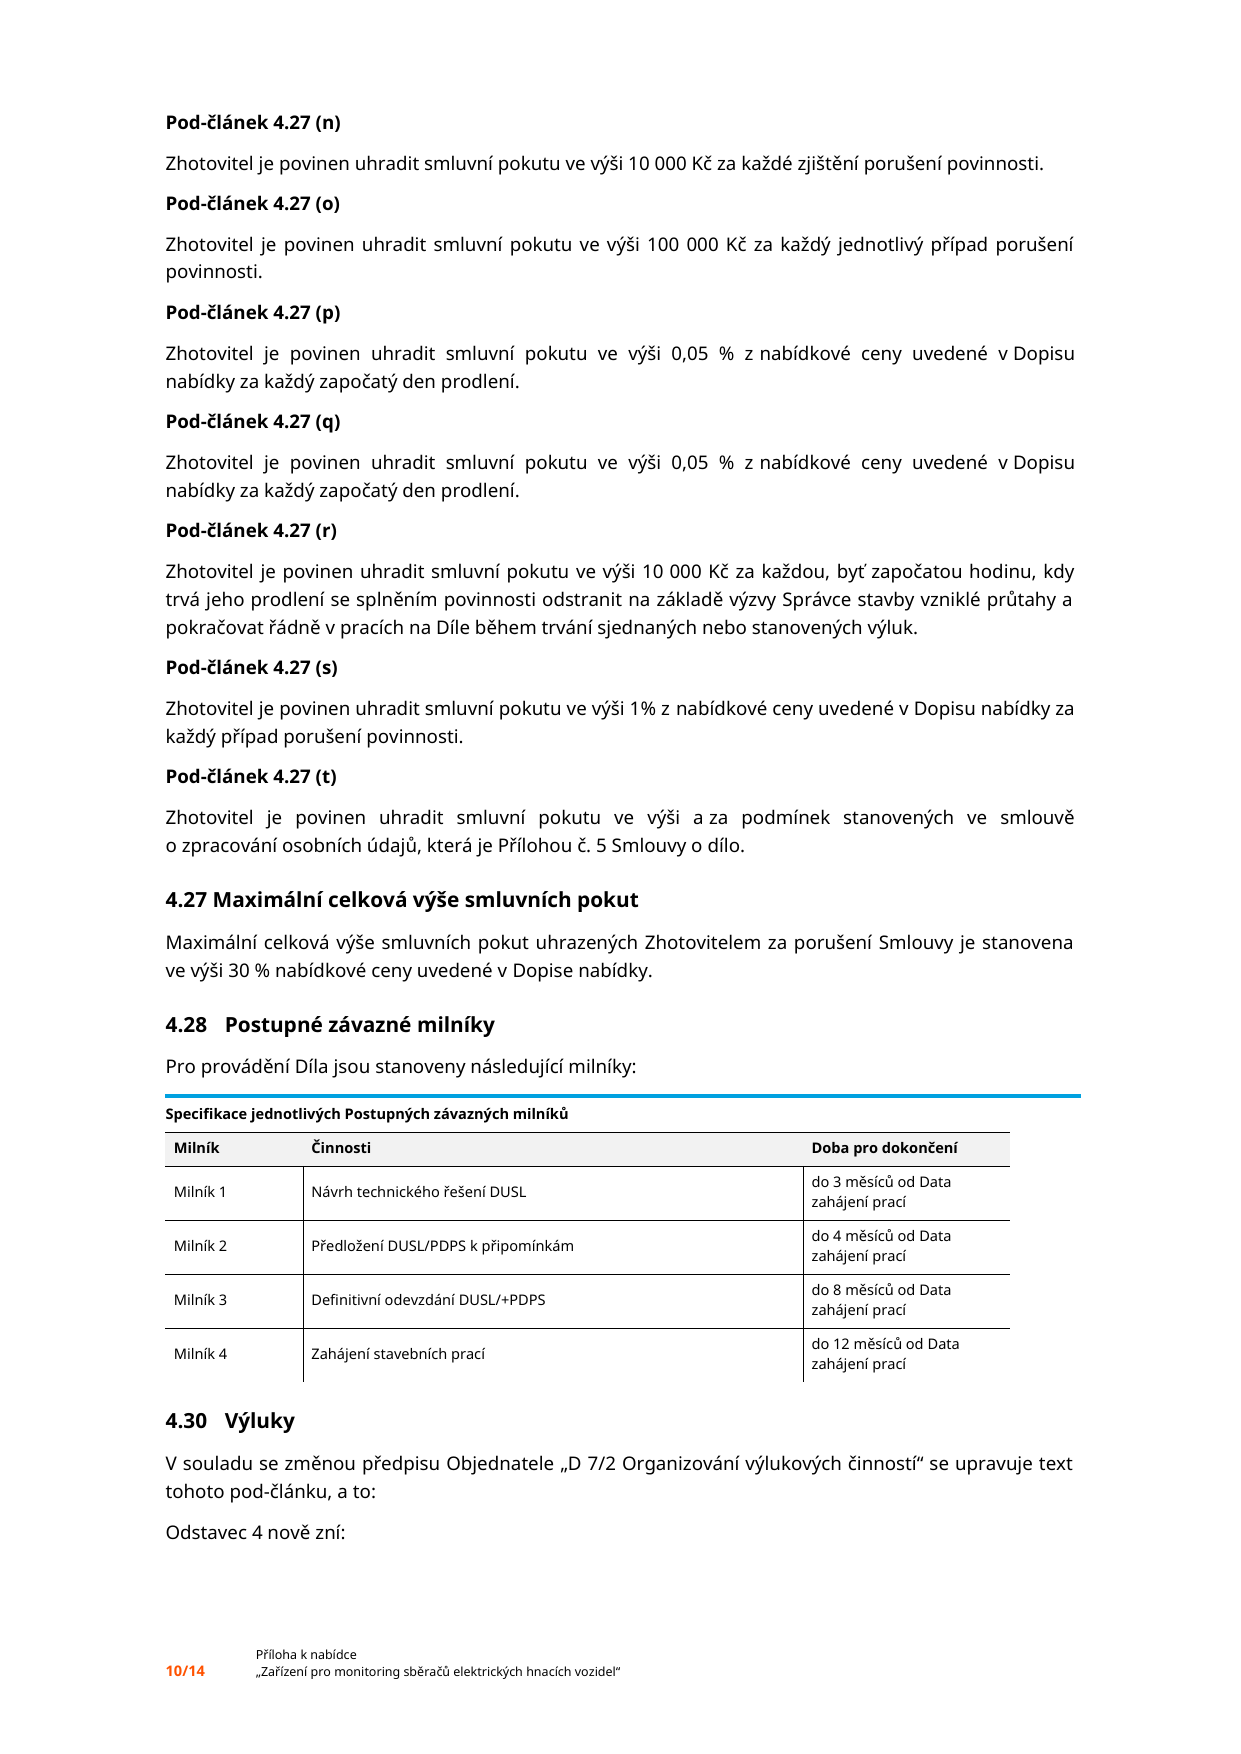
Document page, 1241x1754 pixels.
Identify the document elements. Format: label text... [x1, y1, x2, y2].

text 4.27 Maximální celková výše smluvních pokut [165, 885, 1075, 914]
text Specifikace jednotlivých Postupných závazných milníků [165, 1098, 1081, 1123]
text Zhotovitel je povinen uhradit smluvní pokutu ve výši 0,05 % z nabídkové ceny uvedené v Dopisu nabídky za každý započatý den prodlení. [165, 449, 1075, 502]
table_cell Definitivní odevzdání DUSL/+PDPS [304, 1275, 803, 1328]
table_cell Zahájení stavebních prací [304, 1329, 803, 1382]
text Pro provádění Díla jsou stanoveny následující milníky: [165, 1054, 1075, 1079]
table_cell Předložení DUSL/PDPS k připomínkám [304, 1221, 803, 1274]
table_cell do 12 měsíců od Data zahájení prací [804, 1329, 1010, 1382]
text V souladu se změnou předpisu Objednatele „D 7/2 Organizování výlukových činností“ se upravuje text tohoto pod-článku, a to: [165, 1450, 1075, 1504]
text Zhotovitel je povinen uhradit smluvní pokutu ve výši 10 000 Kč za každé zjištění porušení povinnosti. [165, 150, 1075, 175]
table_cell Milník 2 [165, 1221, 303, 1274]
text Odstavec 4 nově zní: [165, 1519, 1075, 1544]
text Pod-článek 4.27 (n) [165, 109, 1075, 135]
text Pod-článek 4.27 (q) [165, 408, 1075, 434]
text 4.28 Postupné závazné milníky [165, 1010, 1075, 1038]
text Pod-článek 4.27 (o) [165, 190, 1075, 216]
table_cell do 3 měsíců od Data zahájení prací [804, 1167, 1010, 1220]
table_cell Návrh technického řešení DUSL [304, 1167, 803, 1220]
table_cell Milník 4 [165, 1329, 303, 1382]
text 4.30 Výluky [165, 1407, 1075, 1435]
table_cell Milník 1 [165, 1167, 303, 1220]
table_header Doba pro dokončení [803, 1133, 1010, 1166]
table_header Činnosti [303, 1133, 803, 1166]
text Zhotovitel je povinen uhradit smluvní pokutu ve výši 1% z nabídkové ceny uvedené v Dopisu nabídky za každý případ porušení povinnosti. [165, 695, 1075, 749]
text Zhotovitel je povinen uhradit smluvní pokutu ve výši 0,05 % z nabídkové ceny uvedené v Dopisu nabídky za každý započatý den prodlení. [165, 340, 1075, 393]
text Pod-článek 4.27 (p) [165, 299, 1075, 325]
text Pod-článek 4.27 (r) [165, 517, 1075, 543]
text Zhotovitel je povinen uhradit smluvní pokutu ve výši a za podmínek stanovených ve smlouvě o zpracování osobních údajů, která je Přílohou č. 5 Smlouvy o dílo. [165, 804, 1075, 858]
table_cell Milník 3 [165, 1275, 303, 1328]
text Maximální celková výše smluvních pokut uhrazených Zhotovitelem za porušení Smlouvy je stanovena ve výši 30 % nabídkové ceny uvedené v Dopise nabídky. [165, 929, 1075, 982]
table_header Milník [165, 1133, 303, 1166]
text Pod-článek 4.27 (s) [165, 654, 1075, 680]
text Zhotovitel je povinen uhradit smluvní pokutu ve výši 10 000 Kč za každou, byť započatou hodinu, kdy trvá jeho prodlení se splněním povinnosti odstranit na základě výzvy Správce stavby vzniklé průtahy a pokračovat řádně v pracích na Díle během trvání sjednaných nebo stanovených výluk. [165, 558, 1075, 639]
text Pod-článek 4.27 (t) [165, 764, 1075, 789]
text Zhotovitel je povinen uhradit smluvní pokutu ve výši 100 000 Kč za každý jednotlivý případ porušení povinnosti. [165, 231, 1075, 284]
table_cell do 4 měsíců od Data zahájení prací [804, 1221, 1010, 1274]
table_cell do 8 měsíců od Data zahájení prací [804, 1275, 1010, 1328]
